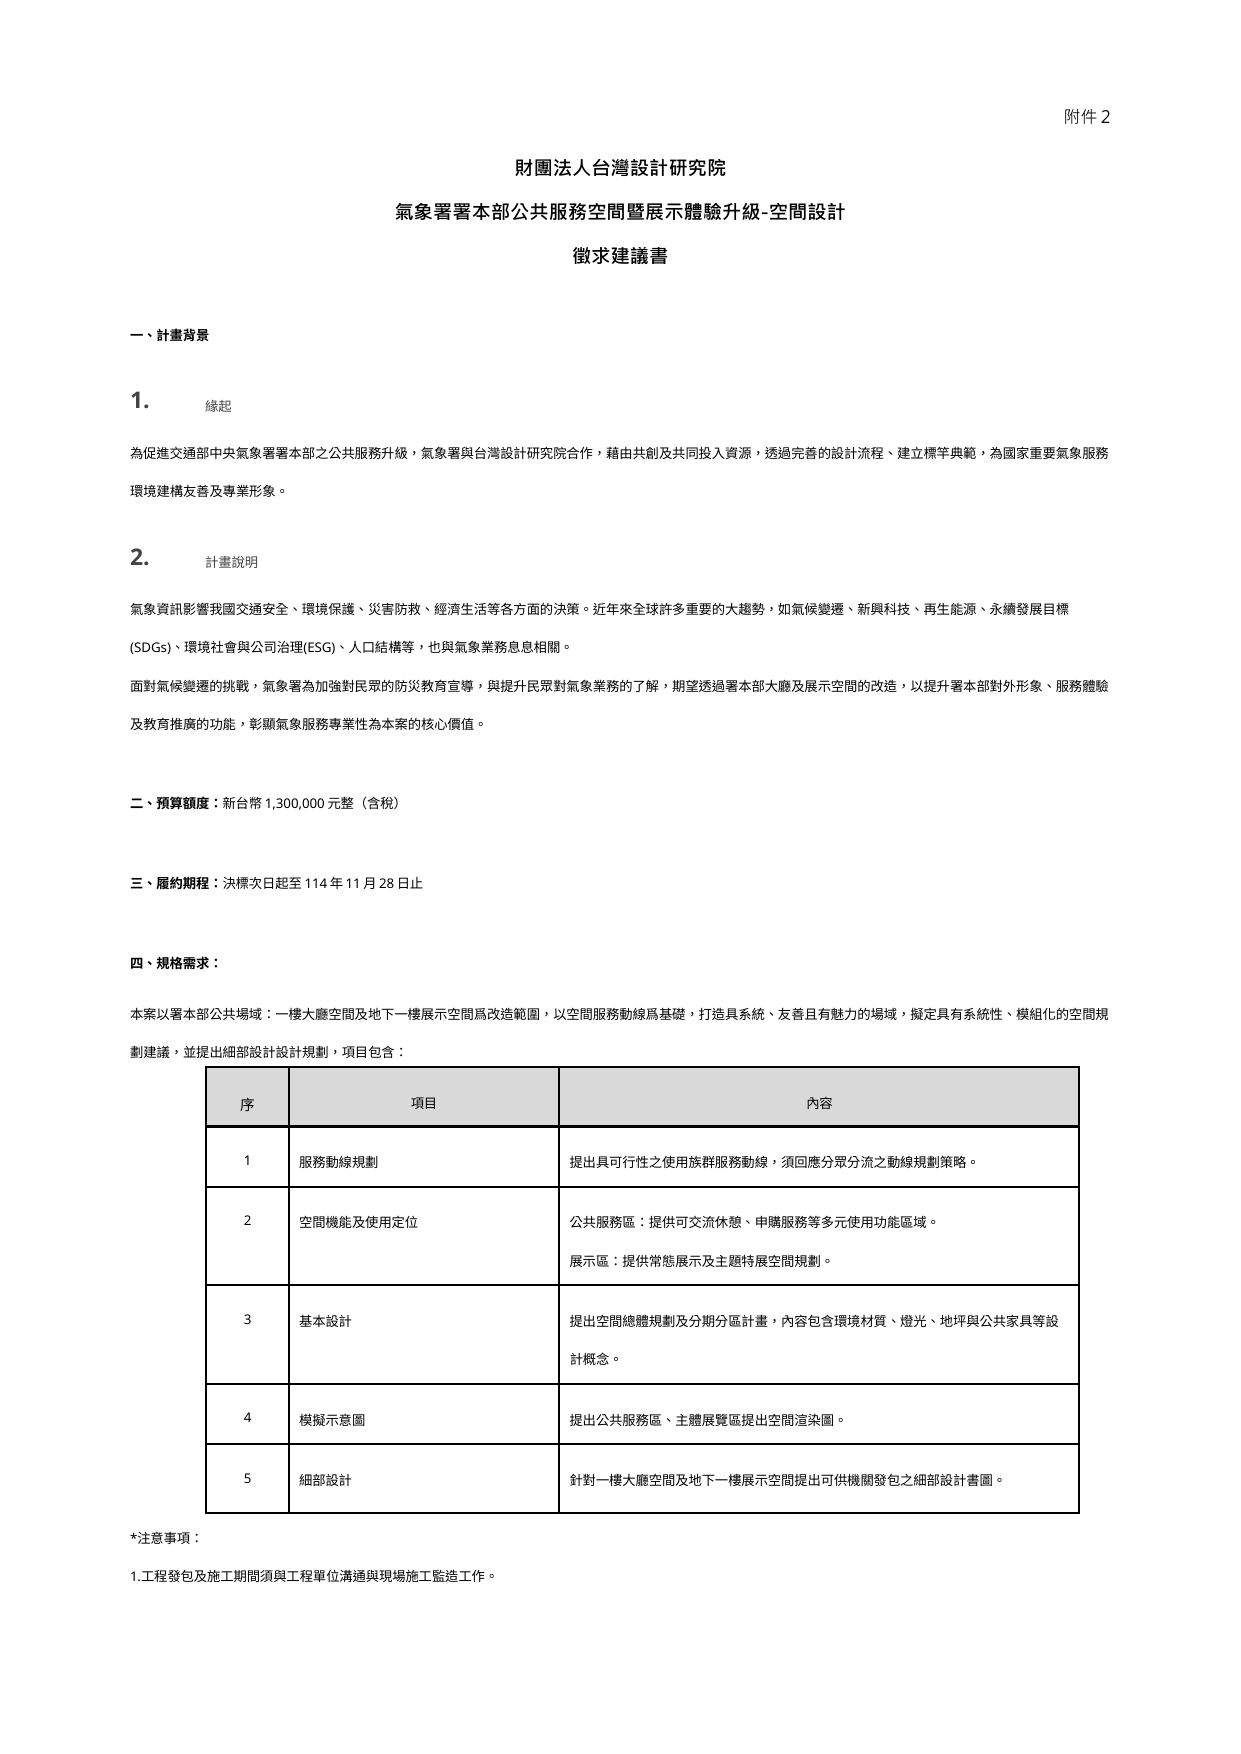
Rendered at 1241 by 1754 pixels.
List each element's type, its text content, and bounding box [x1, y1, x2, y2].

list 緣起 [130, 382, 1110, 415]
text 徵求建議書 [130, 224, 1110, 269]
text 三、履約期程：決標次日起至114年11月28日止 [130, 859, 1110, 893]
list 計畫說明 [130, 538, 1110, 572]
text 二、預算額度：新台幣1,300,000元整（含稅） [130, 779, 1110, 813]
text 1.工程發包及施工期間須與工程單位溝通與現場施工監造工作。 [130, 1552, 1110, 1585]
text 本案以署本部公共場域：一樓大廳空間及地下一樓展示空間爲改造範圍，以空間服務動線爲基礎，打造具系統、友善且有魅力的場域，擬定具有系統性、模組化的空間規劃建議，並提出細部設計設計規劃，項目包含： [130, 990, 1110, 1061]
text *注意事項： [130, 1514, 1110, 1547]
text 面對氣候變遷的挑戰，氣象署為加強對民眾的防災教育宣導，與提升民眾對氣象業務的了解，期望透過署本部大廳及展示空間的改造，以提升署本部對外形象、服務體驗及教育推廣的功能，彰顯氣象服務專業性為本案的核心價值。 [130, 661, 1110, 733]
text 四、規格需求： [130, 939, 1110, 973]
text 財團法人台灣設計研究院 [130, 136, 1110, 180]
text 一、計畫背景 [130, 311, 1110, 344]
text 為促進交通部中央氣象署署本部之公共服務升級，氣象署與台灣設計研究院合作，藉由共創及共同投入資源，透過完善的設計流程、建立標竿典範，為國家重要氣象服務環境建構友善及專業形象。 [130, 429, 1110, 500]
text 氣象資訊影響我國交通安全、環境保護、災害防救、經濟生活等各方面的決策。近年來全球許多重要的大趨勢，如氣候變遷、新興科技、再生能源、永續發展目標(SDGs)、環境社會與公司治理(ESG)、人口結構等，也與氣象業務息息相關。 [130, 585, 1110, 656]
text 氣象署署本部公共服務空間暨展示體驗升級-空間設計 [130, 180, 1110, 224]
